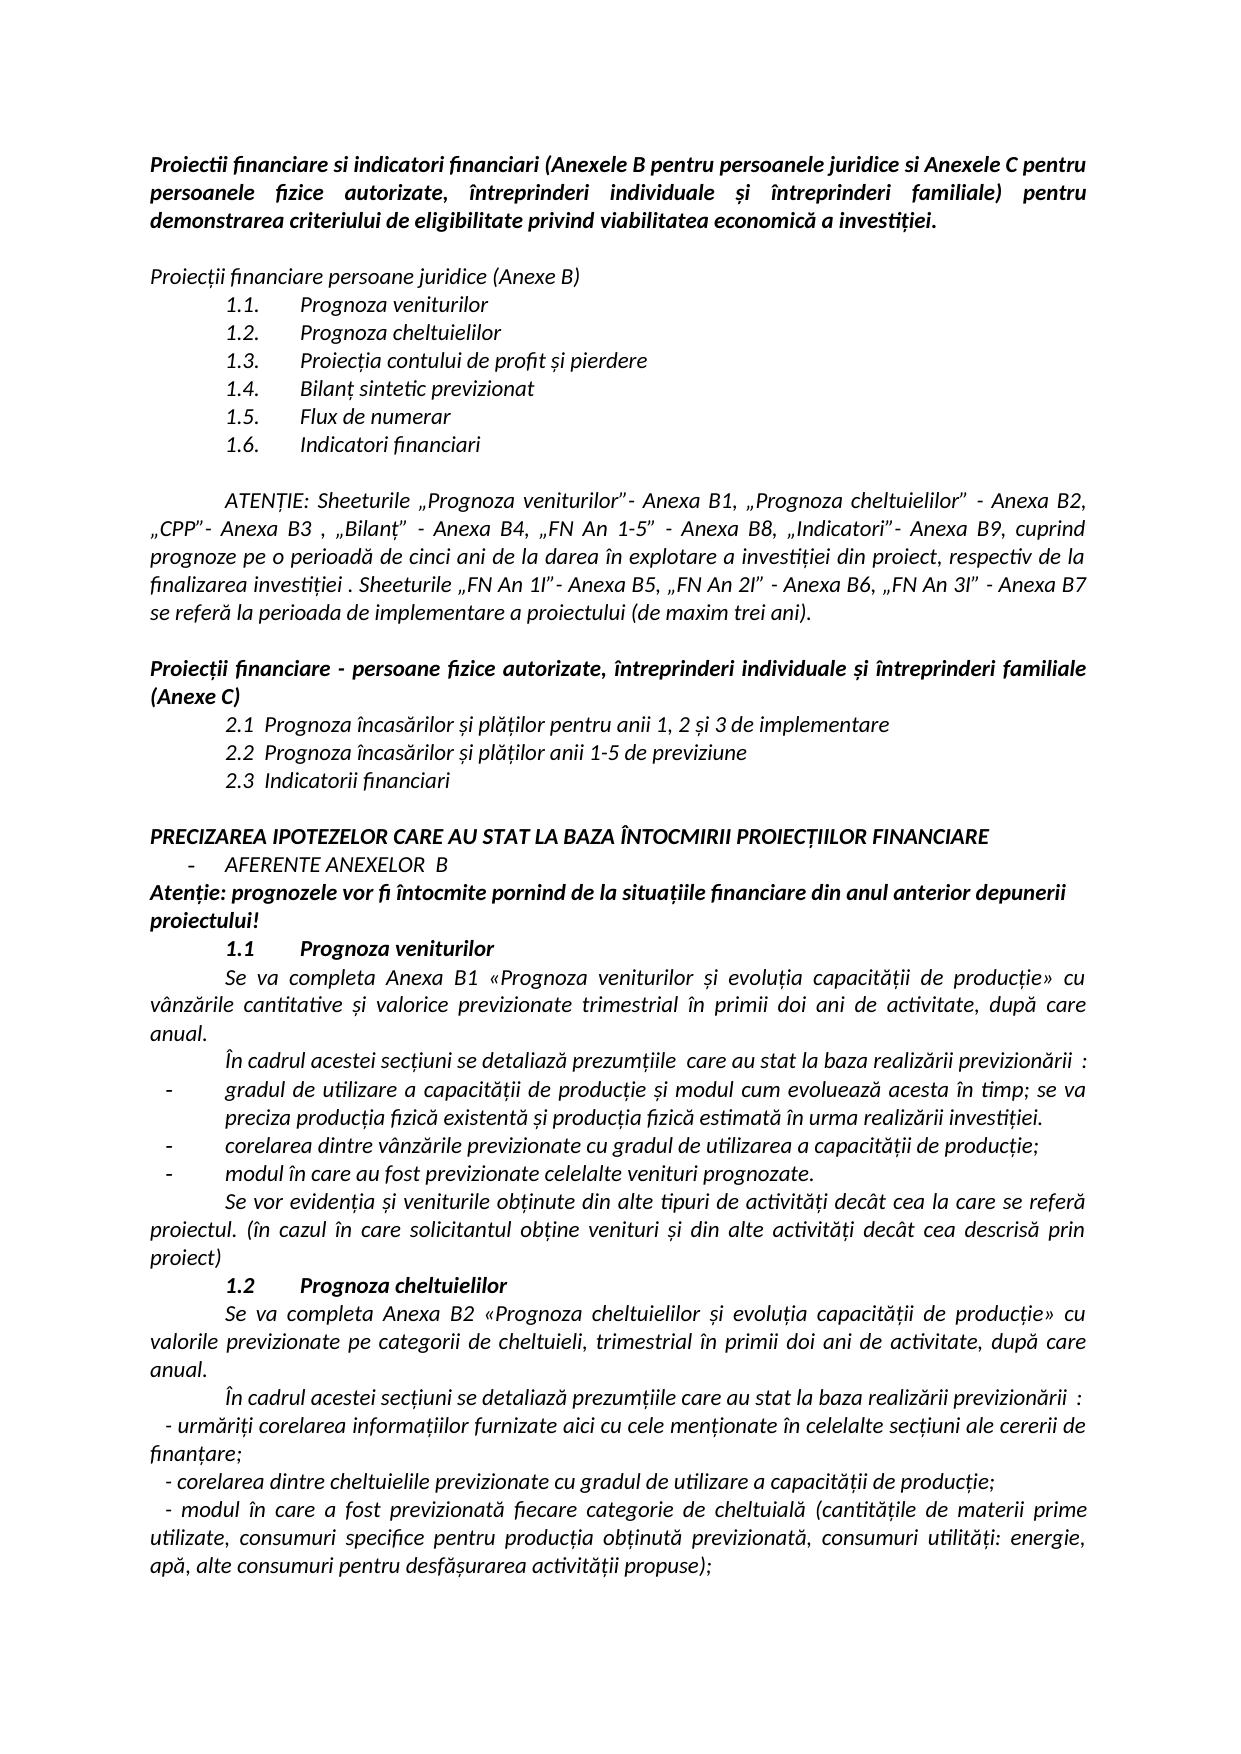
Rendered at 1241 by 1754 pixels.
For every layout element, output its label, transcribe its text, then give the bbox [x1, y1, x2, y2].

text Se va completa Anexa B1 «Prognoza veniturilor şi evoluţia capacităţii de producţie» cu vânzările cantitative şi valorice previzionate trimestrial în primii doi ani de activitate, după care anual. [150, 963, 1090, 1047]
list Proiecţia contului de profit şi pierdere [150, 346, 1090, 374]
list AFERENTE ANEXELOR B [187, 851, 1090, 878]
list modul în care au fost previzionate celelalte venituri prognozate. [165, 1159, 1090, 1187]
text - modul în care a fost previzionată fiecare categorie de cheltuială (cantităţile de materii prime utilizate, consumuri specifice pentru producţia obţinută previzionată, consumuri utilităţi: energie, apă, alte consumuri pentru desfăşurarea activităţii propuse); [150, 1495, 1090, 1579]
list Indicatori financiari [150, 430, 1090, 458]
text Proiecţii financiare - persoane fizice autorizate, întreprinderi individuale şi întreprinderi familiale (Anexe C) [150, 654, 1090, 710]
text Proiectii financiare si indicatori financiari (Anexele B pentru persoanele juridice si Anexele C pentru persoanele fizice autorizate, întreprinderi individuale şi întreprinderi familiale) pentru demonstrarea criteriului de eligibilitate privind viabilitatea economică a investiției. [150, 150, 1090, 234]
text - corelarea dintre cheltuielile previzionate cu gradul de utilizare a capacităţii de producţie; [150, 1467, 1090, 1495]
list Flux de numerar [150, 402, 1090, 430]
text 2.1 Prognoza încasărilor şi plăţilor pentru anii 1, 2 şi 3 de implementare [150, 710, 1090, 738]
list corelarea dintre vânzările previzionate cu gradul de utilizarea a capacităţii de producţie; [165, 1131, 1090, 1159]
text - urmăriţi corelarea informaţiilor furnizate aici cu cele menţionate în celelalte secţiuni ale cererii de finanțare; [150, 1411, 1090, 1467]
list Bilanţ sintetic previzionat [150, 374, 1090, 402]
list gradul de utilizare a capacităţii de producţie şi modul cum evoluează acesta în timp; se va preciza producţia fizică existentă şi producţia fizică estimată în urma realizării investiţiei. [165, 1075, 1090, 1131]
text Se vor evidenţia şi veniturile obţinute din alte tipuri de activităţi decât cea la care se referă proiectul. (în cazul în care solicitantul obţine venituri şi din alte activităţi decât cea descrisă prin proiect) [150, 1187, 1090, 1271]
text 1.2 Prognoza cheltuielilor [150, 1271, 1090, 1299]
text PRECIZAREA IPOTEZELOR CARE AU STAT LA BAZA ÎNTOCMIRII PROIECŢIILOR FINANCIARE [150, 822, 1090, 851]
text 1.1 Prognoza veniturilor [150, 934, 1090, 963]
list Prognoza veniturilor [150, 290, 1090, 318]
text 2.2 Prognoza încasărilor şi plăţilor anii 1-5 de previziune [150, 738, 1090, 766]
text ATENŢIE: Sheeturile „Prognoza veniturilor”- Anexa B1, „Prognoza cheltuielilor” - Anexa B2, „CPP”- Anexa B3 , „Bilanţ” - Anexa B4, „FN An 1-5” - Anexa B8, „Indicatori”- Anexa B9, cuprind prognoze pe o perioadă de cinci ani de la darea în explotare a investiţiei din proiect, respectiv de la finalizarea investiţiei . Sheeturile „FN An 1I”- Anexa B5, „FN An 2I” - Anexa B6, „FN An 3I” - Anexa B7 se referă la perioada de implementare a proiectului (de maxim trei ani). [150, 486, 1090, 626]
text Atenţie: prognozele vor fi întocmite pornind de la situaţiile financiare din anul anterior depunerii proiectului! [150, 878, 1090, 934]
list Prognoza cheltuielilor [150, 318, 1090, 346]
text Proiecţii financiare persoane juridice (Anexe B) [150, 262, 1090, 290]
text În cadrul acestei secţiuni se detaliază prezumţiile care au stat la baza realizării previzionării : [150, 1047, 1090, 1075]
text În cadrul acestei secţiuni se detaliază prezumţiile care au stat la baza realizării previzionării : [150, 1383, 1090, 1411]
text Se va completa Anexa B2 «Prognoza cheltuielilor şi evoluţia capacităţii de producţie» cu valorile previzionate pe categorii de cheltuieli, trimestrial în primii doi ani de activitate, după care anual. [150, 1299, 1090, 1383]
text 2.3 Indicatorii financiari [150, 766, 1090, 794]
